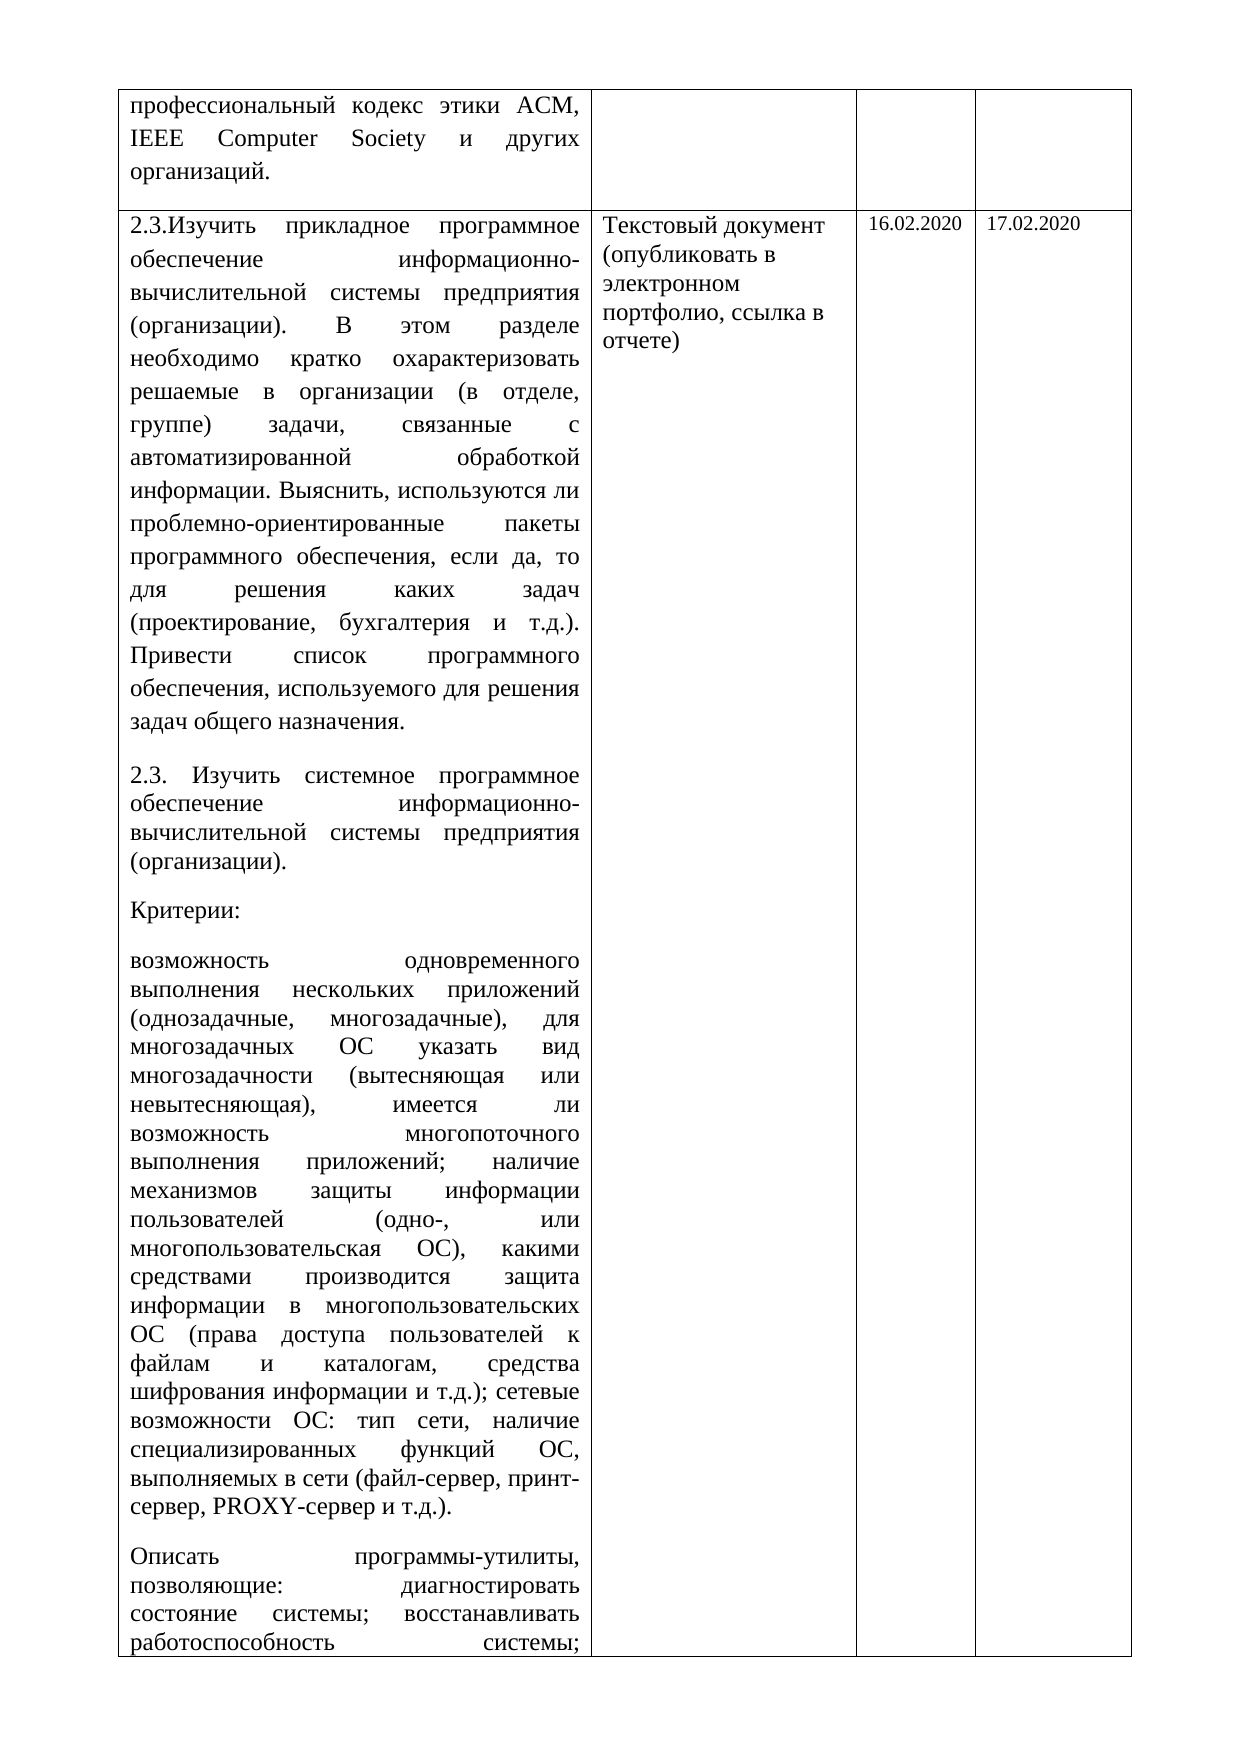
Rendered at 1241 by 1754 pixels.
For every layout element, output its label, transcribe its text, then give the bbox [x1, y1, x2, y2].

table_cell 2.3.Изучить прикладное программное обеспечение информационно-вычислительной системы предприятия (организации). В этом разделе необходимо кратко охарактеризовать решаемые в организации (в отделе, группе) задачи, связанные с автоматизированной обработкой информации. Выяснить, используются ли проблемно-ориентированные пакеты программного обеспечения, если да, то для решения каких задач (проектирование, бухгалтерия и т.д.). Привести список программного обеспечения, используемого для решения задач общего назначения. 2.3. Изучить системное программное обеспечение информационно-вычислительной системы предприятия (организации). Критерии: возможность одновременного выполнения нескольких приложений (однозадачные, многозадачные), для многозадачных ОС указать вид многозадачности (вытесняющая или невытесняющая), имеется ли возможность многопоточного выполнения приложений; наличие механизмов защиты информации пользователей (одно-, или многопользовательская ОС), какими средствами производится защита информации в многопользовательских ОС (права доступа пользователей к файлам и каталогам, средства шифрования информации и т.д.); сетевые возможности ОС: тип сети, наличие специализированных функций ОС, выполняемых в сети (файл-сервер, принт-сервер, PROXY-сервер и т.д.). Описать программы-утилиты, позволяющие: диагностировать состояние системы; восстанавливать работоспособность системы; оптимизировать работу компьютера. [119, 211, 591, 1656]
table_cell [592, 211, 856, 1656]
table_cell 17.02.2020 [976, 211, 1131, 1656]
table_cell 16.02.2020 [857, 211, 975, 1656]
